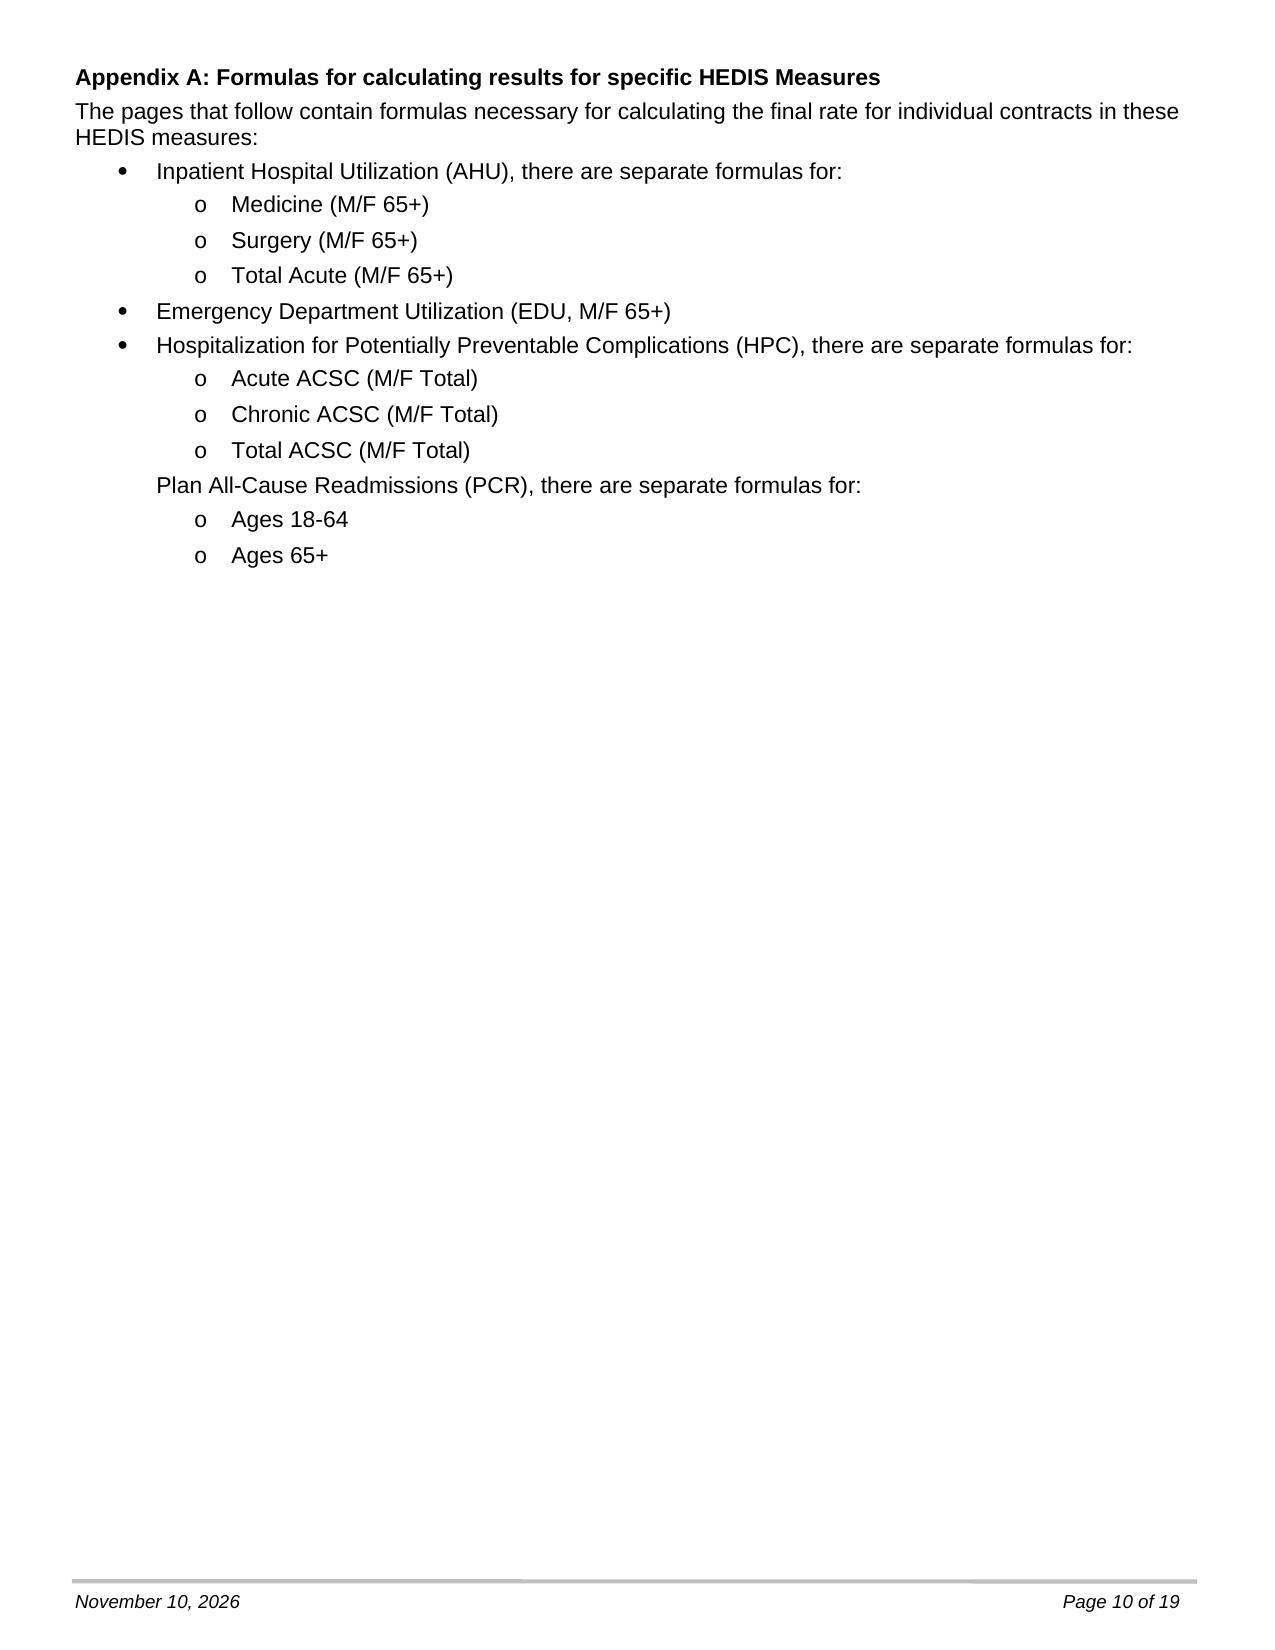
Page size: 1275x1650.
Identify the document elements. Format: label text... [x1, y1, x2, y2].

text Plan All-Cause Readmissions (PCR), there are separate formulas for: [156, 472, 1200, 499]
list Hospitalization for Potentially Preventable Complications (HPC), there are separate formulas for: [119, 332, 1200, 358]
list Acute ACSC (M/F Total) [194, 365, 1200, 394]
list Medicine (M/F 65+) [194, 191, 1200, 219]
text The pages that follow contain formulas necessary for calculating the final rate for individual contracts in these HEDIS measures: [75, 98, 1200, 150]
list Total ACSC (M/F Total) [194, 437, 1200, 465]
list Total Acute (M/F 65+) [194, 262, 1200, 291]
list Chronic ACSC (M/F Total) [194, 401, 1200, 429]
list Emergency Department Utilization (EDU, M/F 65+) [119, 298, 1200, 324]
text Appendix A: Formulas for calculating results for specific HEDIS Measures [75, 64, 1200, 90]
list Ages 65+ [194, 542, 1200, 570]
list Inpatient Hospital Utilization (AHU), there are separate formulas for: [119, 158, 1200, 184]
list Surgery (M/F 65+) [194, 227, 1200, 255]
list Ages 18-64 [194, 506, 1200, 534]
